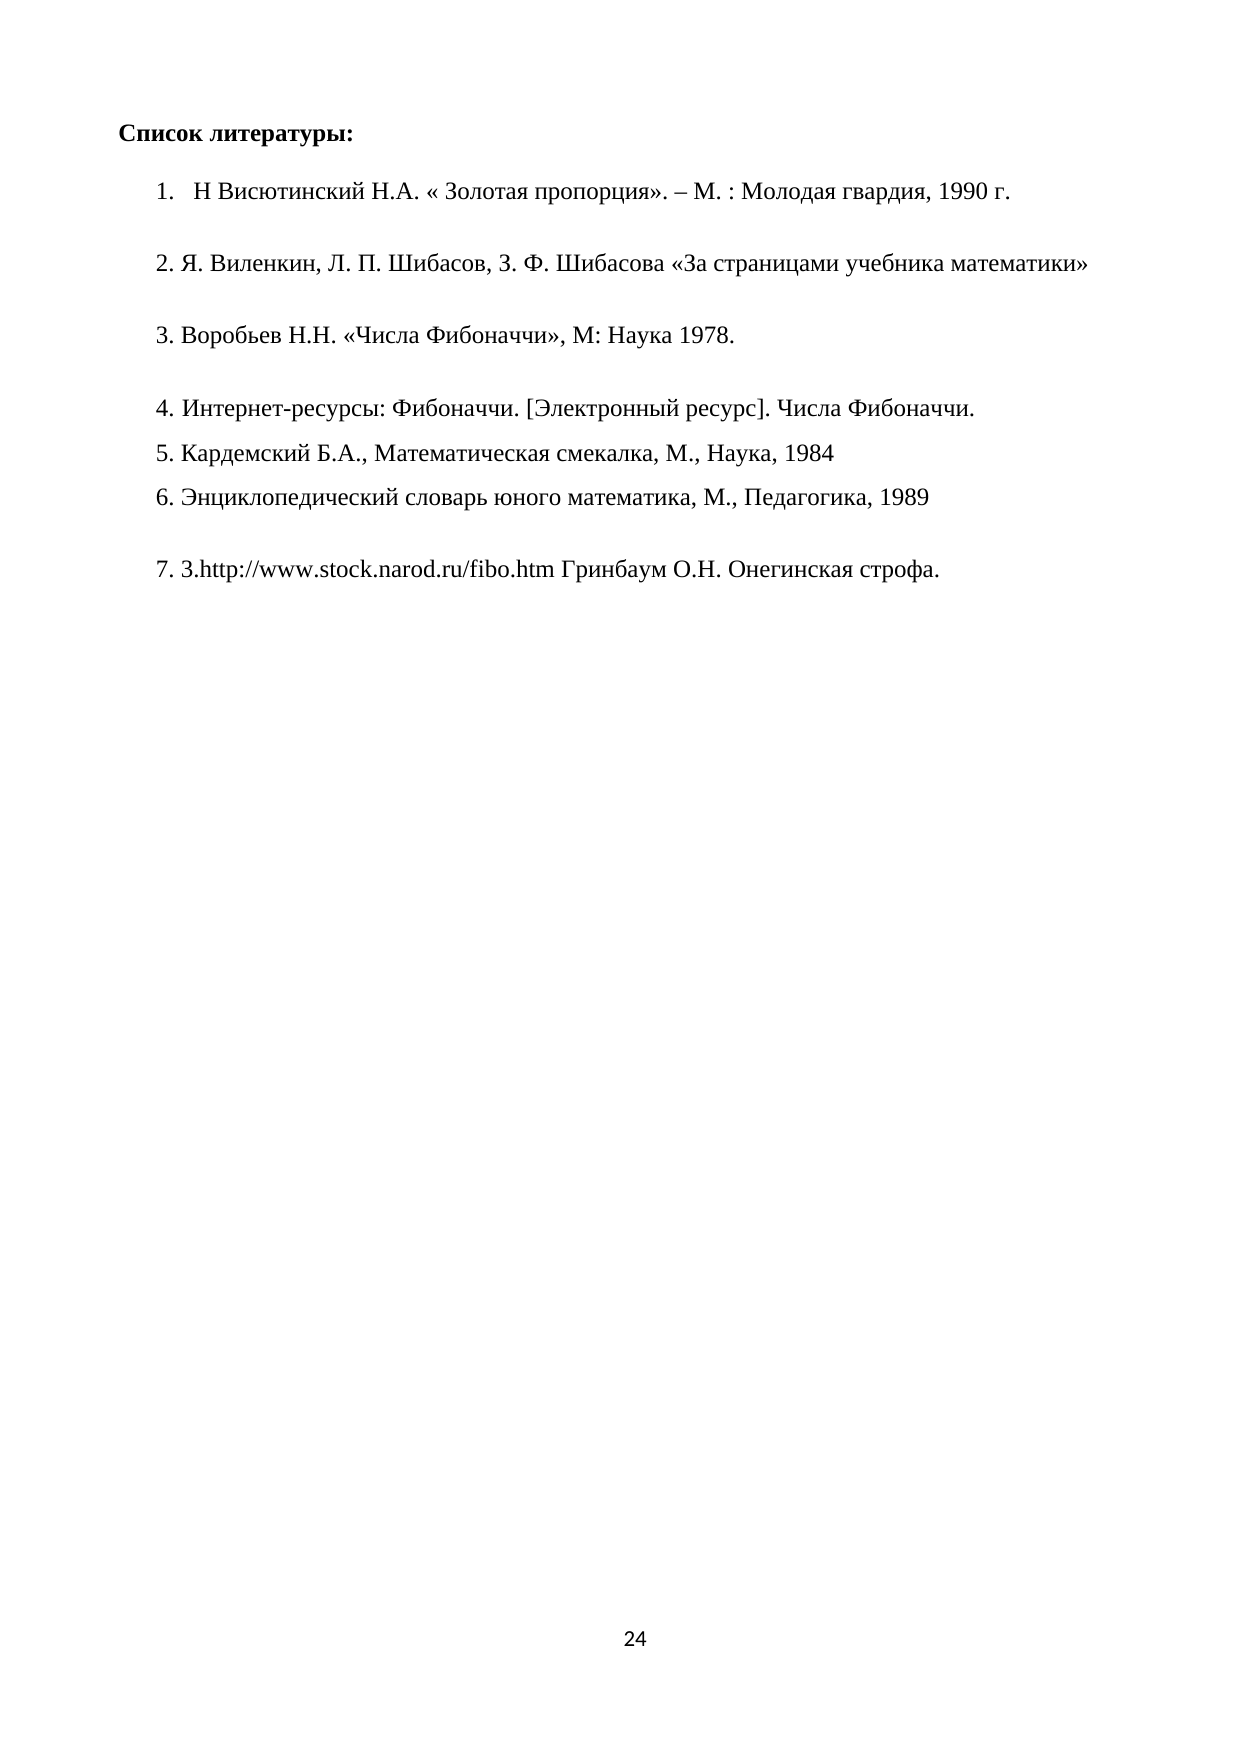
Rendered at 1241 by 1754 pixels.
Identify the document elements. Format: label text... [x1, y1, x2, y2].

text 2. Я. Виленкин, Л. П. Шибасов, З. Ф. Шибасова «За страницами учебника математики» [118, 248, 1152, 277]
text 3. Воробьев Н.Н. «Числа Фибоначчи», М: Наука 1978. [118, 321, 1152, 349]
text 4. Интернет-ресурсы: Фибоначчи. [Электронный ресурс]. Числа Фибоначчи. [118, 393, 1152, 422]
text 5. Кардемский Б.А., Математическая смекалка, М., Наука, 1984 [118, 438, 1152, 467]
text 6. Энциклопедический словарь юного математика, М., Педагогика, 1989 [118, 482, 1152, 510]
text 7. 3.http://www.stock.narod.ru/fibo.htm Гринбаум О.Н. Онегинская строфа. [118, 554, 1152, 583]
list Н Висютинский Н.А. « Золотая пропорция». – М. : Молодая гвардия, 1990 г. [156, 176, 1152, 205]
text Список литературы: [118, 118, 1152, 147]
